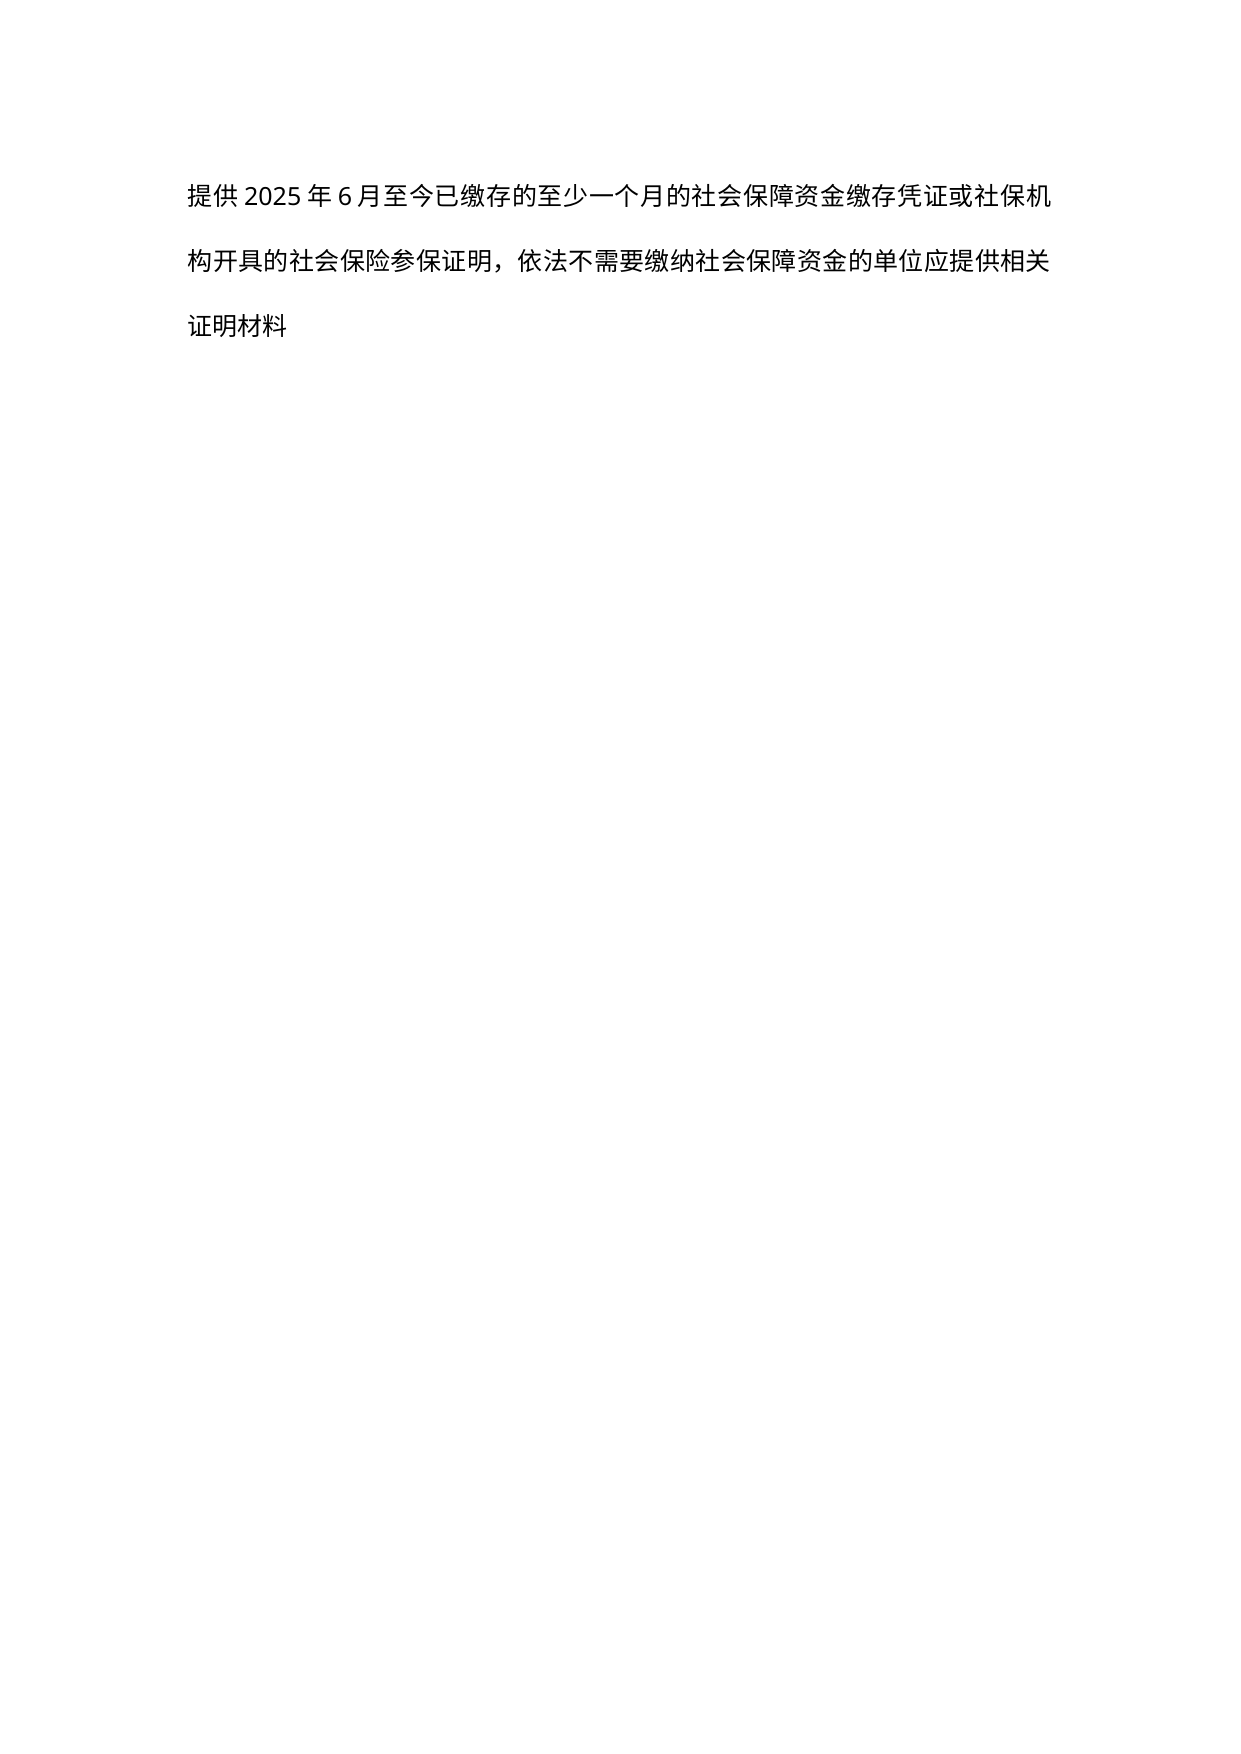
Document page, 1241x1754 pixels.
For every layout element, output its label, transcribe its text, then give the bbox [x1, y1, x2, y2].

text 提供2025年6月至今已缴存的至少一个月的社会保障资金缴存凭证或社保机构开具的社会保险参保证明，依法不需要缴纳社会保障资金的单位应提供相关证明材料 [187, 162, 1053, 357]
